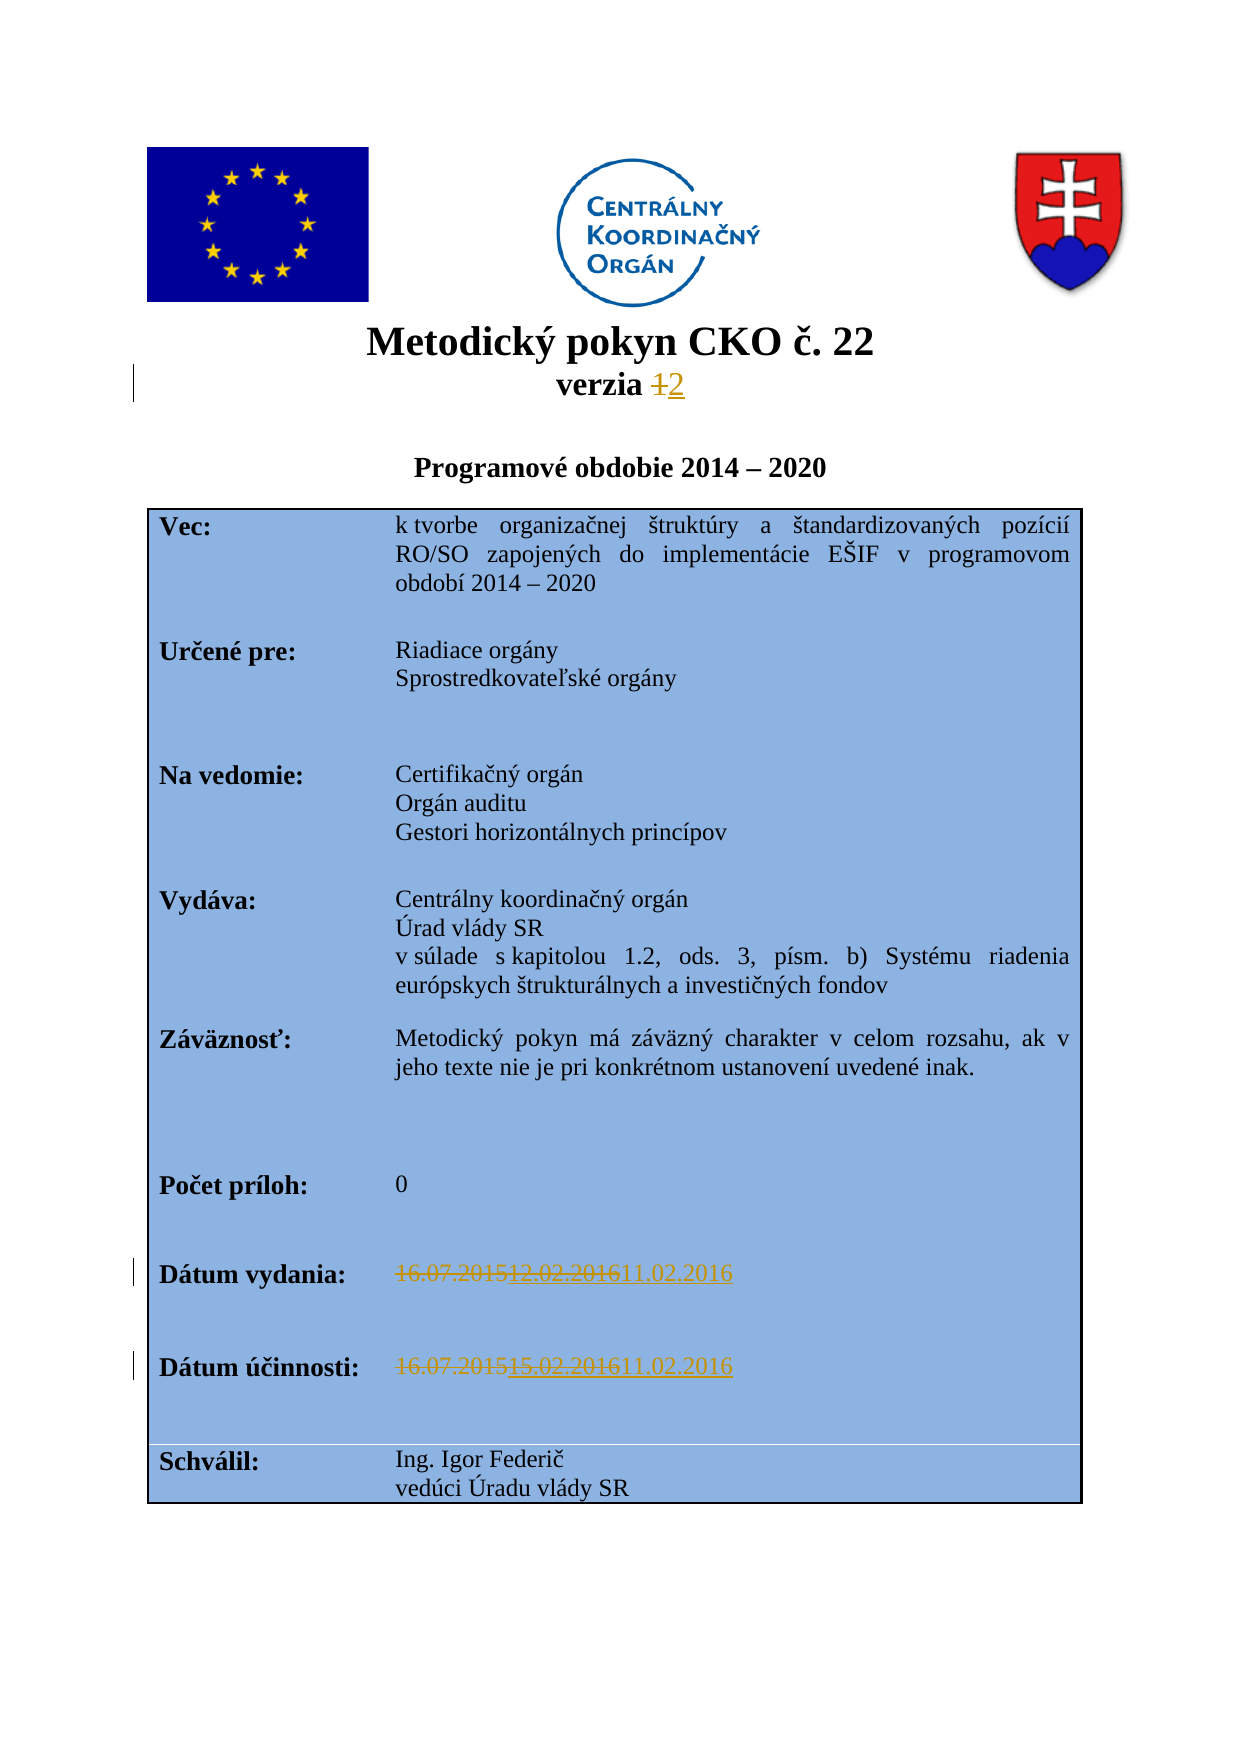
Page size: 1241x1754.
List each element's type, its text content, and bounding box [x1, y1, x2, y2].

table_header k tvorbe organizačnej štruktúry a štandardizovaných pozícií RO/SO zapojených do implementácie EŠIF v programovom období 2014 – 2020 [384, 510, 1080, 635]
table_cell Vydáva: [149, 884, 384, 1023]
table_cell Ing. Igor Federič vedúci Úradu vlády SR [384, 1445, 1080, 1502]
table_cell Záväznosť: [149, 1023, 384, 1169]
table_cell Počet príloh: [149, 1169, 384, 1258]
table_cell Schválil: [149, 1445, 384, 1502]
picture [1011, 148, 1133, 303]
text Programové obdobie 2014 – 2020 [148, 451, 1092, 484]
table_cell Centrálny koordinačný orgán Úrad vlády SR v súlade s kapitolou 1.2, ods. 3, písm. b) Systému riadenia európskych štrukturálnych a investičných fondov [384, 884, 1080, 1023]
table_cell Dátum účinnosti: [149, 1351, 384, 1444]
table_cell Určené pre: [149, 635, 384, 759]
table_header Vec: [149, 510, 384, 635]
text verzia [148, 364, 1092, 402]
table_cell Riadiace orgány Sprostredkovateľské orgány [384, 635, 1080, 759]
text Metodický pokyn CKO č. [148, 316, 1092, 364]
table_cell Na vedomie: [149, 759, 384, 884]
table_cell Certifikačný orgán Orgán auditu Gestori horizontálnych princípov [384, 759, 1080, 884]
table_cell Dátum vydania: [149, 1258, 384, 1351]
picture [552, 155, 762, 306]
table_cell [384, 1169, 1080, 1258]
picture [147, 147, 369, 302]
